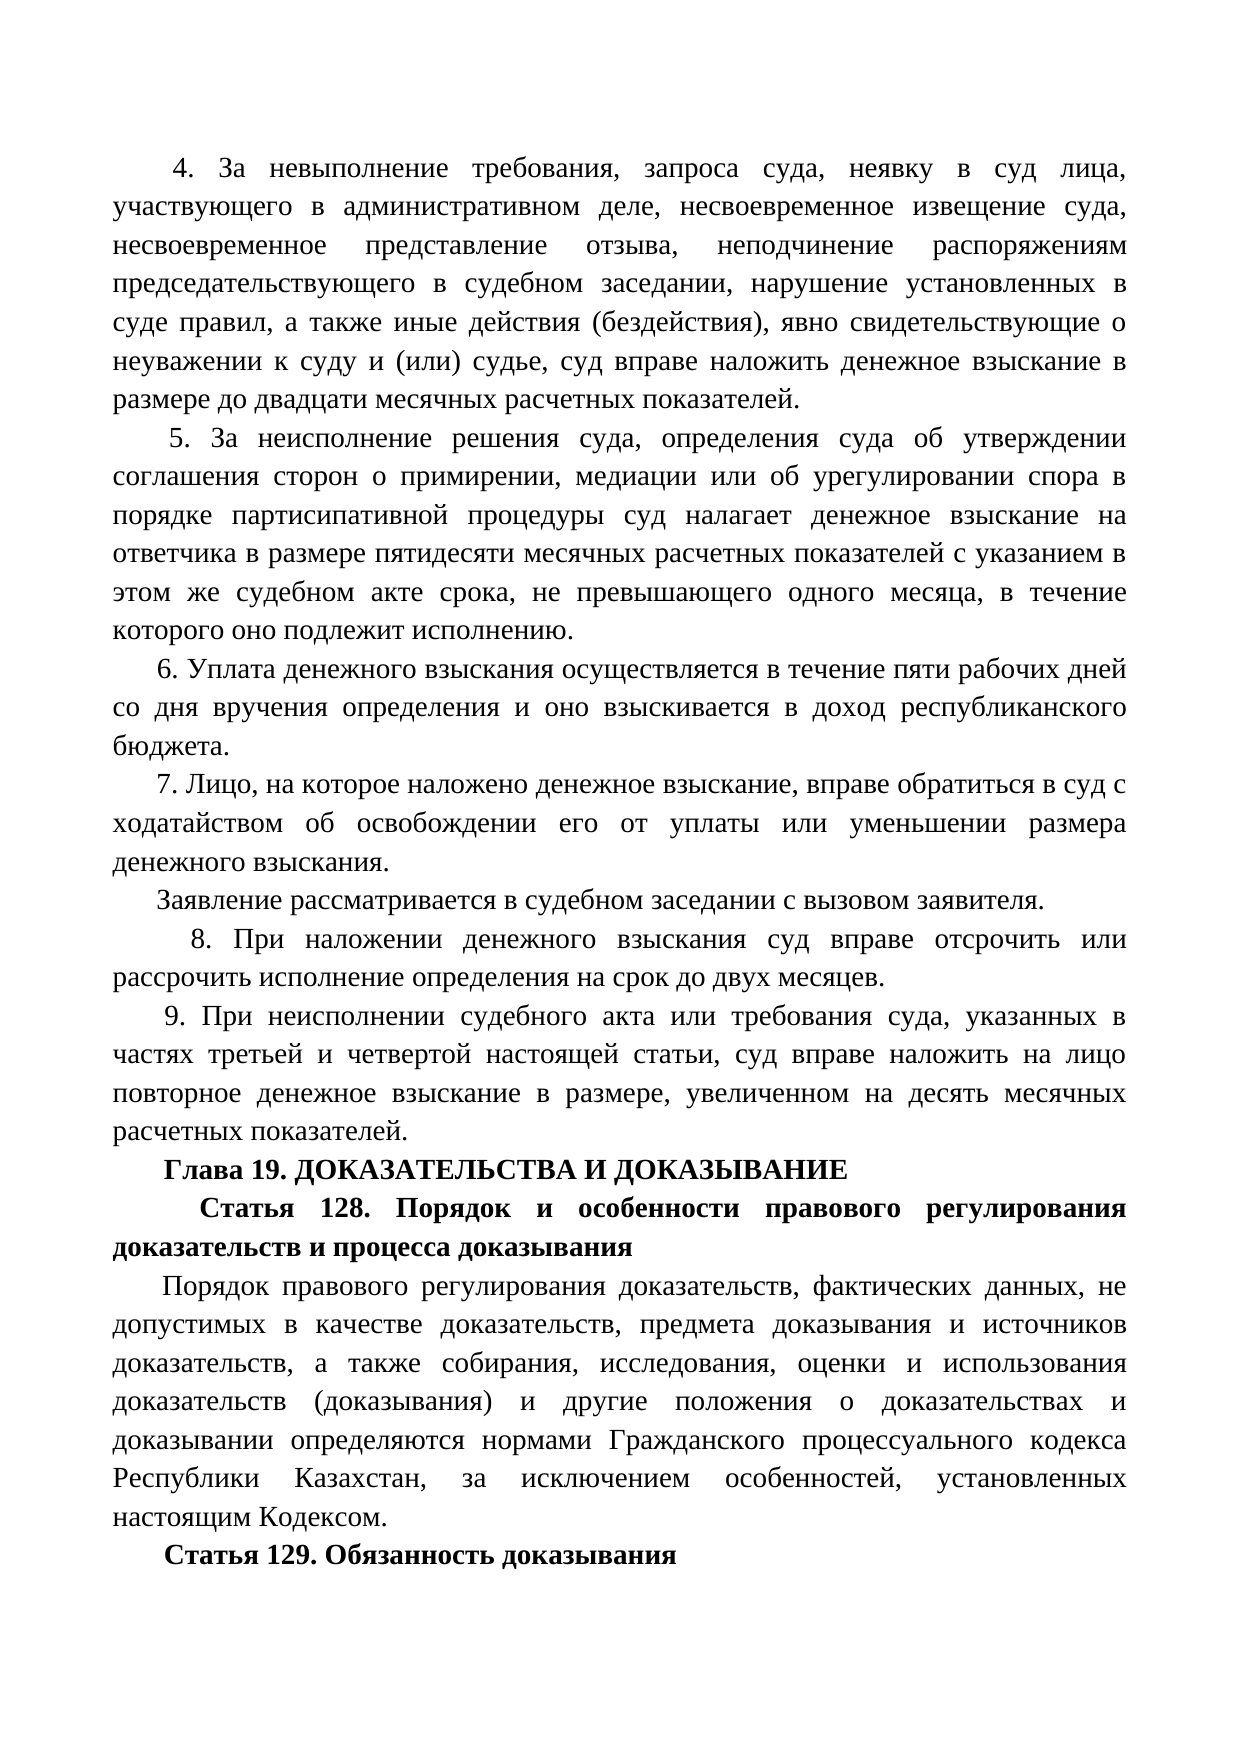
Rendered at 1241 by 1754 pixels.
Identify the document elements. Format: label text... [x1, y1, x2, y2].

text Статья 128. Порядок и особенности правового регулирования доказательств и процесса доказывания [112, 1191, 1128, 1263]
text 9. При неисполнении судебного акта или требования суда, указанных в частях третьей и четвертой настоящей статьи, суд вправе наложить на лицо повторное денежное взыскание в размере, увеличенном на десять месячных расчетных показателей. [112, 998, 1128, 1147]
text Порядок правового регулирования доказательств, фактических данных, не допустимых в качестве доказательств, предмета доказывания и источников доказательств, а также собирания, исследования, оценки и использования доказательств (доказывания) и другие положения о доказательствах и доказывании определяются нормами Гражданского процессуального кодекса Республики Казахстан, за исключением особенностей, установленных настоящим Кодексом. [112, 1268, 1128, 1532]
text 7. Лицо, на которое наложено денежное взыскание, вправе обратиться в суд с ходатайством об освобождении его от уплаты или уменьшении размера денежного взыскания. [112, 767, 1128, 877]
text Статья 129. Обязанность доказывания [112, 1537, 1128, 1571]
text 8. При наложении денежного взыскания суд вправе отсрочить или рассрочить исполнение определения на срок до двух месяцев. [112, 921, 1128, 993]
text 5. За неисполнение решения суда, определения суда об утверждении соглашения сторон о примирении, медиации или об урегулировании спора в порядке партисипативной процедуры суд налагает денежное взыскание на ответчика в размере пятидесяти месячных расчетных показателей с указанием в этом же судебном акте срока, не превышающего одного месяца, в течение которого оно подлежит исполнению. [112, 420, 1128, 646]
text Заявление рассматривается в судебном заседании с вызовом заявителя. [112, 882, 1128, 916]
text Глава 19. ДОКАЗАТЕЛЬСТВА И ДОКАЗЫВАНИЕ [112, 1152, 1128, 1186]
text 6. Уплата денежного взыскания осуществляется в течение пяти рабочих дней со дня вручения определения и оно взыскивается в доход республиканского бюджета. [112, 651, 1128, 762]
text 4. За невыполнение требования, запроса суда, неявку в суд лица, участвующего в административном деле, несвоевременное извещение суда, несвоевременное представление отзыва, неподчинение распоряжениям председательствующего в судебном заседании, нарушение установленных в суде правил, а также иные действия (бездействия), явно свидетельствующие о неуважении к суду и (или) судье, суд вправе наложить денежное взыскание в размере до двадцати месячных расчетных показателей. [112, 150, 1128, 415]
